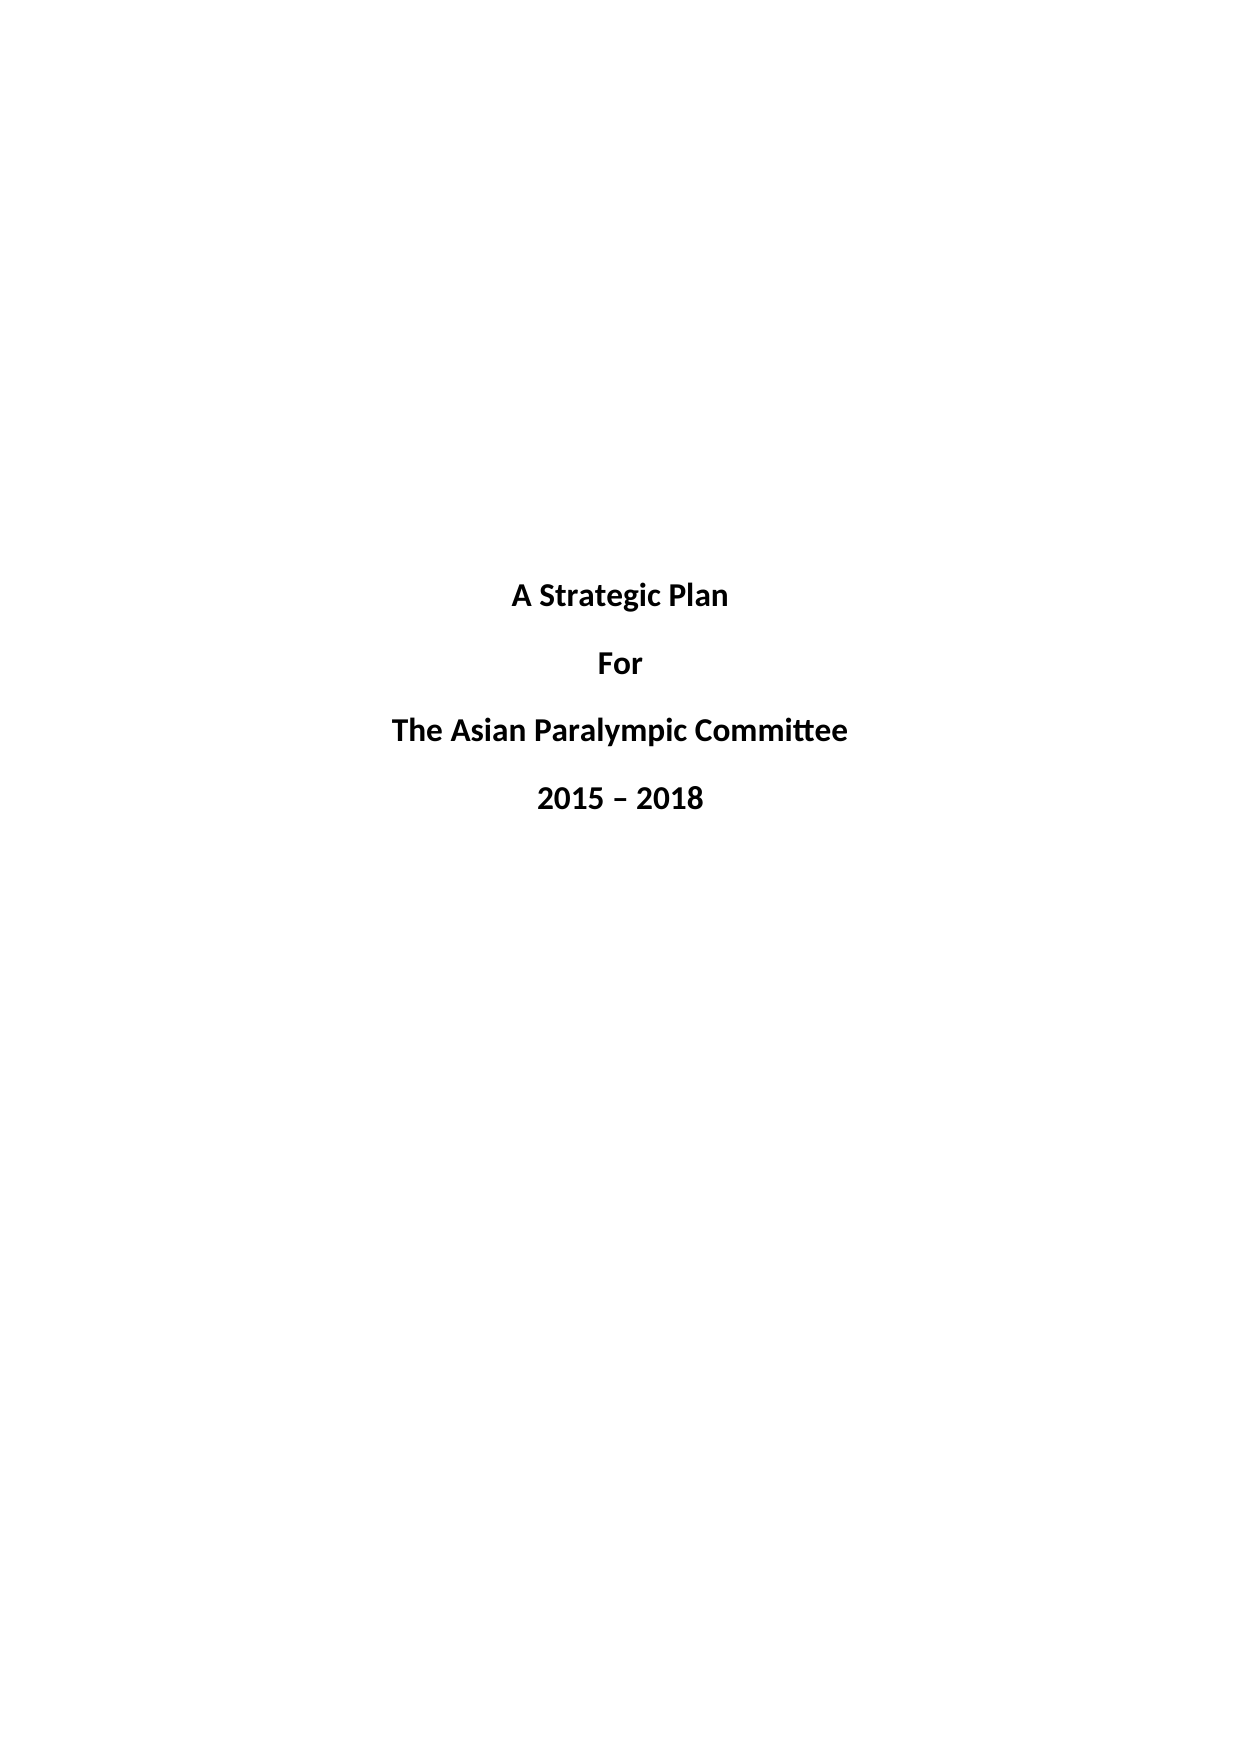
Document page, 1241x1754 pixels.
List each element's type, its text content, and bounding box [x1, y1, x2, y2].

text For [150, 642, 1090, 682]
text The Asian Paralympic Committee [150, 709, 1090, 750]
text 2015 – 2018 [150, 777, 1090, 818]
text A Strategic Plan [150, 574, 1090, 615]
